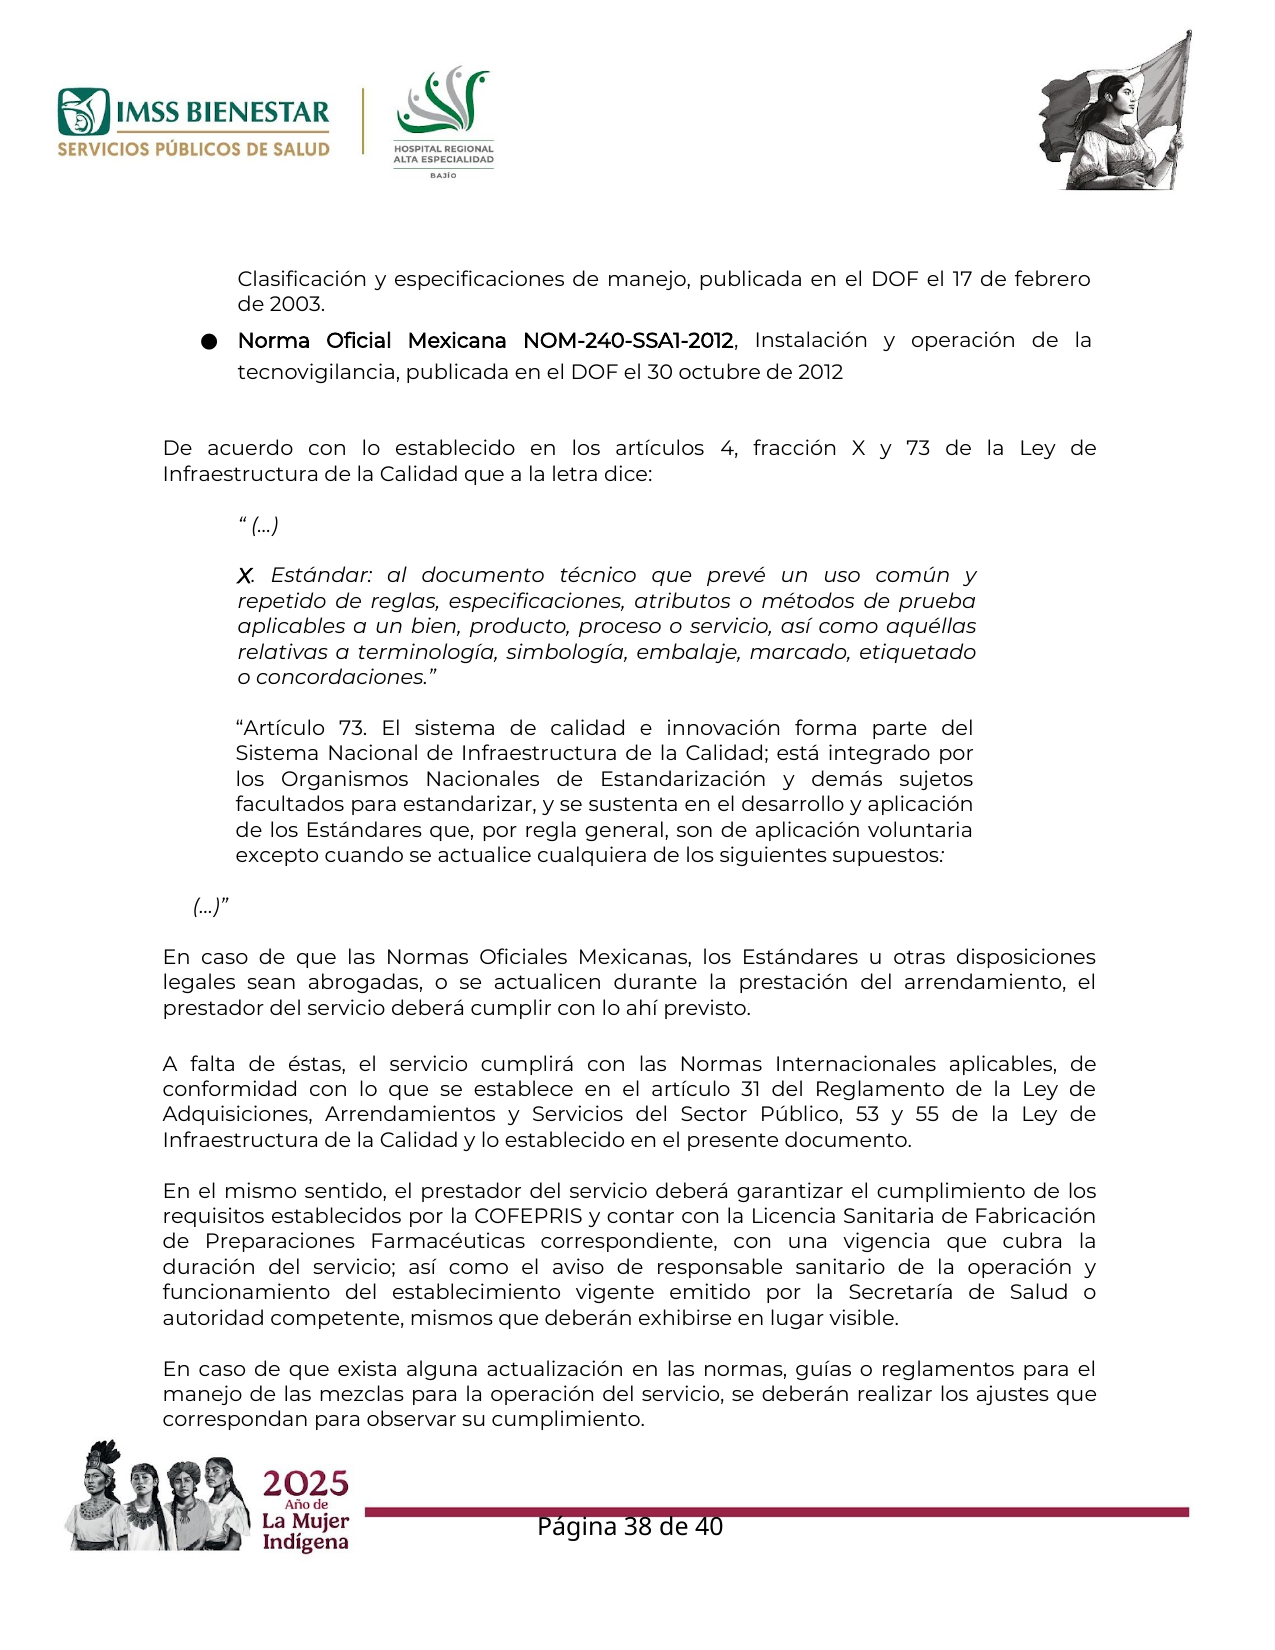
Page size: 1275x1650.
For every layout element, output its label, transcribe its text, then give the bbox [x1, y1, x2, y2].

text “ (…) [237, 512, 980, 537]
text De acuerdo con lo establecido en los artículos 4, fracción X y 73 de la Ley de Infraestructura de la Calidad que a la letra dice: [162, 436, 1098, 486]
text “Artículo 73. El sistema de calidad e innovación forma parte del Sistema Nacional de Infraestructura de la Calidad; está integrado por los Organismos Nacionales de Estandarización y demás sujetos facultados para estandarizar, y se sustenta en el desarrollo y aplicación de los Estándares que, por regla general, son de aplicación voluntaria excepto cuando se actualice cualquiera de los siguientes supuestos: [235, 715, 974, 868]
list Norma Oficial Mexicana NOM-240-SSA1-2012, Instalación y operación de la tecnovigilancia, publicada en el DOF el 30 octubre de 2012 [200, 317, 1093, 385]
text A falta de éstas, el servicio cumplirá con las Normas Internacionales aplicables, de conformidad con lo que se establece en el artículo 31 del Reglamento de la Ley de Adquisiciones, Arrendamientos y Servicios del Sector Público, 53 y 55 de la Ley de Infraestructura de la Calidad y lo establecido en el presente documento. [162, 1051, 1098, 1152]
text En caso de que las Normas Oficiales Mexicanas, los Estándares u otras disposiciones legales sean abrogadas, o se actualicen durante la prestación del arrendamiento, el prestador del servicio deberá cumplir con lo ahí previsto. [162, 944, 1098, 1020]
text En caso de que exista alguna actualización en las normas, guías o reglamentos para el manejo de las mezclas para la operación del servicio, se deberán realizar los ajustes que correspondan para observar su cumplimiento. [162, 1356, 1098, 1432]
text X. Estándar: al documento técnico que prevé un uso común y repetido de reglas, especificaciones, atributos o métodos de prueba aplicables a un bien, producto, proceso o servicio, así como aquéllas relativas a terminología, simbología, embalaje, marcado, etiquetado o concordaciones.” [237, 563, 980, 690]
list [200, 266, 1093, 317]
text En el mismo sentido, el prestador del servicio deberá garantizar el cumplimiento de los requisitos establecidos por la COFEPRIS y contar con la Licencia Sanitaria de Fabricación de Preparaciones Farmacéuticas correspondiente, con una vigencia que cubra la duración del servicio; así como el aviso de responsable sanitario de la operación y funcionamiento del establecimiento vigente emitido por la Secretaría de Salud o autoridad competente, mismos que deberán exhibirse en lugar visible. [162, 1178, 1098, 1330]
text (…)” [162, 893, 974, 918]
picture [0, 0, 1263, 1650]
